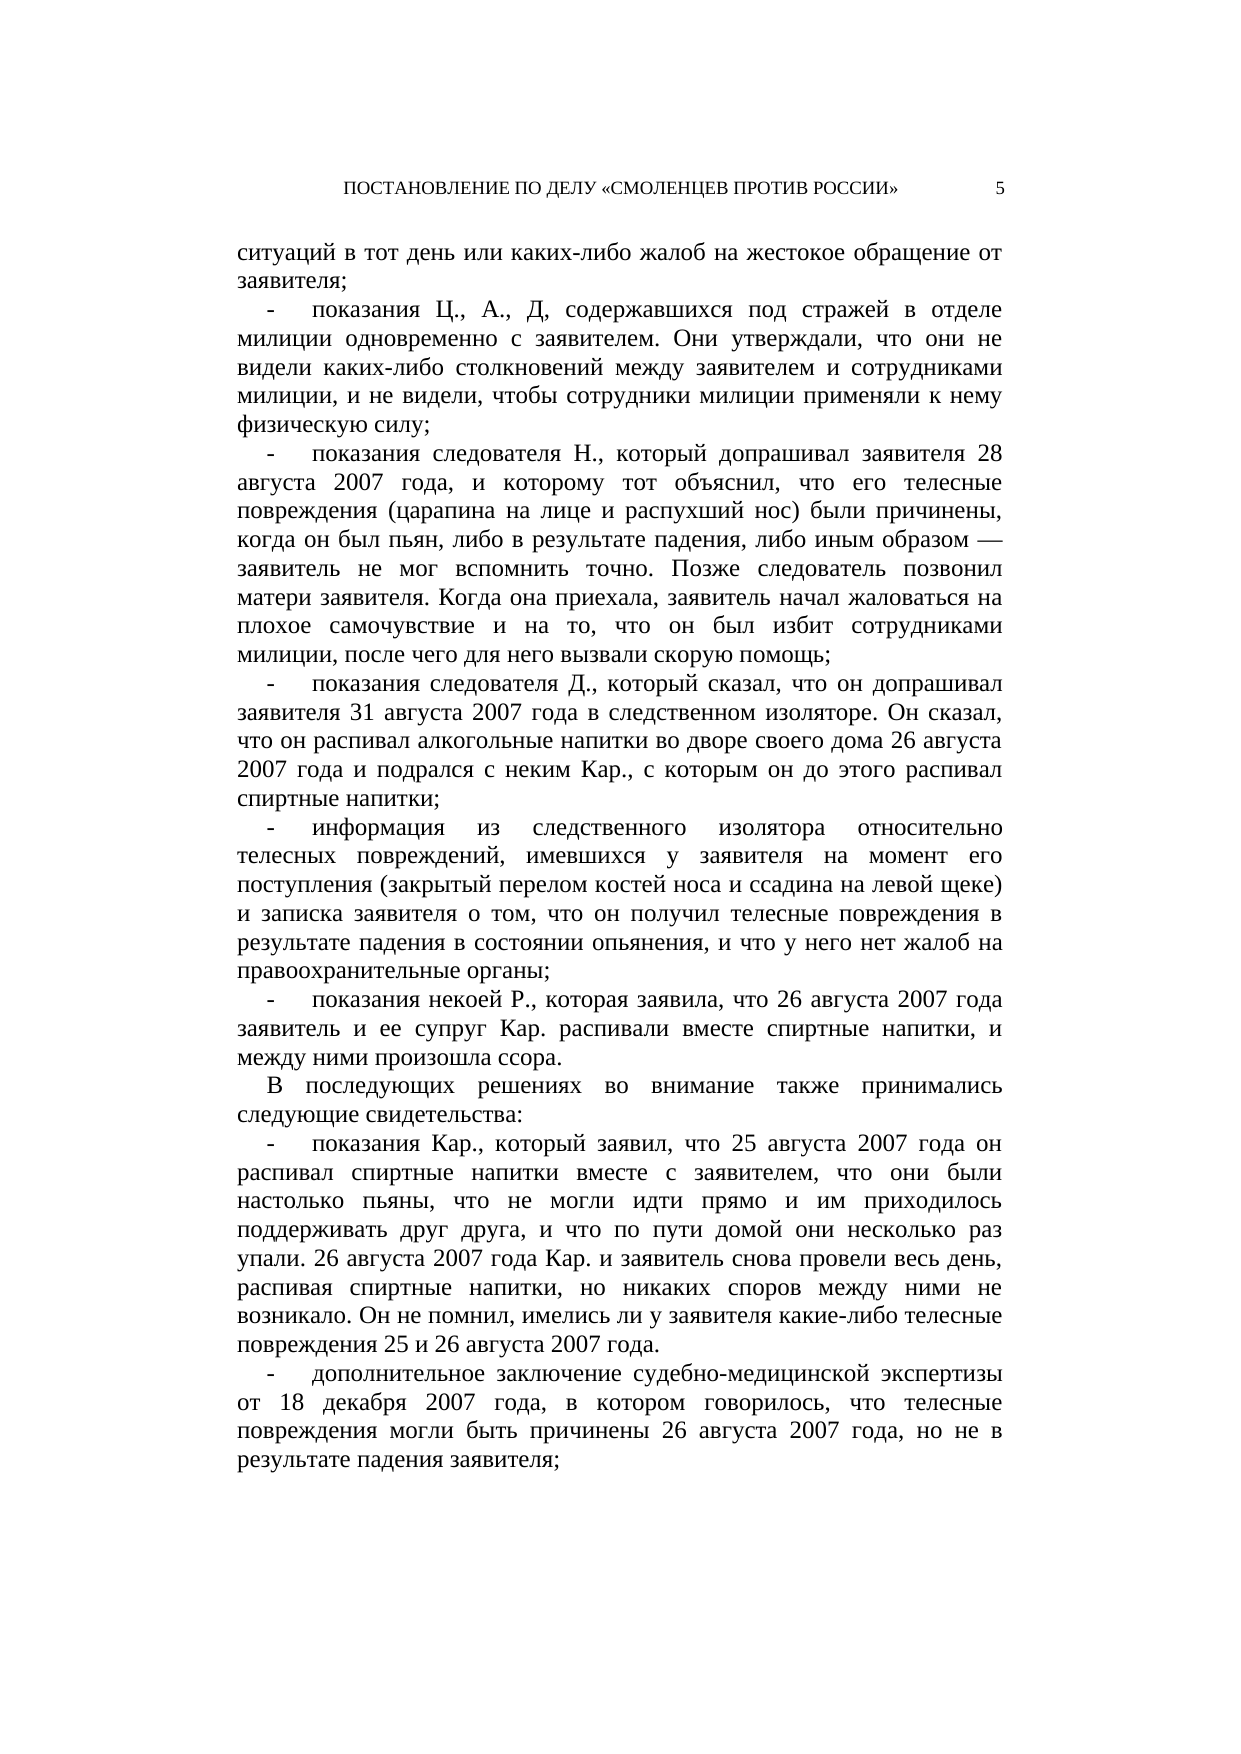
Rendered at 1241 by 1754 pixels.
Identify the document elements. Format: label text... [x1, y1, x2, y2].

text - показания следователя Д., который сказал, что он допрашивал заявителя 31 августа 2007 года в следственном изоляторе. Он сказал, что он распивал алкогольные напитки во дворе своего дома 26 августа 2007 года и подрался с неким Кар., с которым он до этого распивал спиртные напитки; [237, 668, 1003, 812]
text - показания некоей Р., которая заявила, что 26 августа 2007 года заявитель и ее супруг Кар. распивали вместе спиртные напитки, и между ними произошла ссора. [237, 984, 1003, 1071]
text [237, 237, 1003, 294]
text - информация из следственного изолятора относительно телесных повреждений, имевшихся у заявителя на момент его поступления (закрытый перелом костей носа и ссадина на левой щеке) и записка заявителя о том, что он получил телесные повреждения в результате падения в состоянии опьянения, и что у него нет жалоб на правоохранительные органы; [237, 812, 1003, 984]
text В последующих решениях во внимание также принимались следующие свидетельства: [237, 1071, 1003, 1128]
text - показания Ц., А., Д, содержавшихся под стражей в отделе милиции одновременно с заявителем. Они утверждали, что они не видели каких-либо столкновений между заявителем и сотрудниками милиции, и не видели, чтобы сотрудники милиции применяли к нему физическую силу; [237, 294, 1003, 438]
text - дополнительное заключение судебно-медицинской экспертизы от 18 декабря 2007 года, в котором говорилось, что телесные повреждения могли быть причинены 26 августа 2007 года, но не в результате падения заявителя; [237, 1358, 1003, 1473]
text - показания Кар., который заявил, что 25 августа 2007 года он распивал спиртные напитки вместе с заявителем, что они были настолько пьяны, что не могли идти прямо и им приходилось поддерживать друг друга, и что по пути домой они несколько раз упали. 26 августа 2007 года Кар. и заявитель снова провели весь день, распивая спиртные напитки, но никаких споров между ними не возникало. Он не помнил, имелись ли у заявителя какие-либо телесные повреждения 25 и 26 августа 2007 года. [237, 1128, 1003, 1358]
text - показания следователя Н., который допрашивал заявителя 28 августа 2007 года, и которому тот объяснил, что его телесные повреждения (царапина на лице и распухший нос) были причинены, когда он был пьян, либо в результате падения, либо иным образом — заявитель не мог вспомнить точно. Позже следователь позвонил матери заявителя. Когда она приехала, заявитель начал жаловаться на плохое самочувствие и на то, что он был избит сотрудниками милиции, после чего для него вызвали скорую помощь; [237, 438, 1003, 668]
